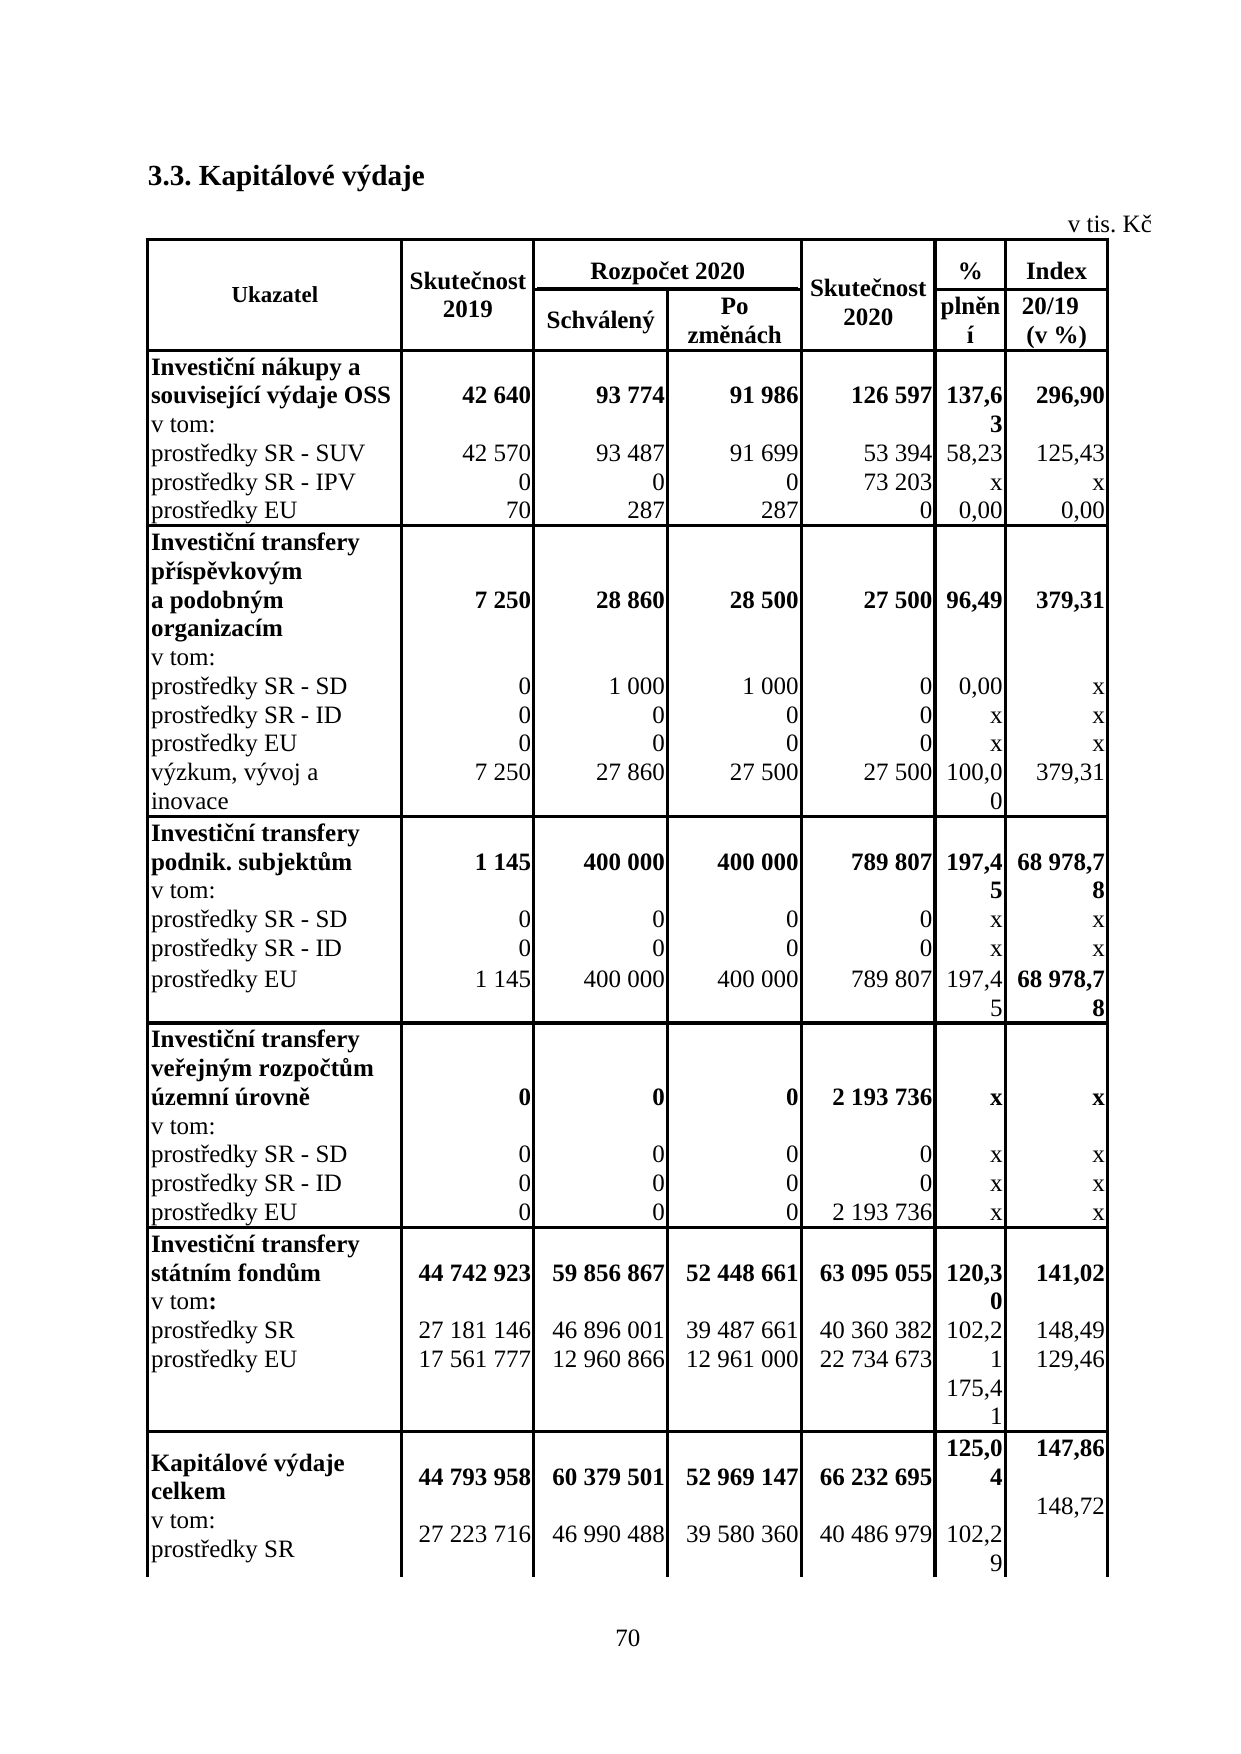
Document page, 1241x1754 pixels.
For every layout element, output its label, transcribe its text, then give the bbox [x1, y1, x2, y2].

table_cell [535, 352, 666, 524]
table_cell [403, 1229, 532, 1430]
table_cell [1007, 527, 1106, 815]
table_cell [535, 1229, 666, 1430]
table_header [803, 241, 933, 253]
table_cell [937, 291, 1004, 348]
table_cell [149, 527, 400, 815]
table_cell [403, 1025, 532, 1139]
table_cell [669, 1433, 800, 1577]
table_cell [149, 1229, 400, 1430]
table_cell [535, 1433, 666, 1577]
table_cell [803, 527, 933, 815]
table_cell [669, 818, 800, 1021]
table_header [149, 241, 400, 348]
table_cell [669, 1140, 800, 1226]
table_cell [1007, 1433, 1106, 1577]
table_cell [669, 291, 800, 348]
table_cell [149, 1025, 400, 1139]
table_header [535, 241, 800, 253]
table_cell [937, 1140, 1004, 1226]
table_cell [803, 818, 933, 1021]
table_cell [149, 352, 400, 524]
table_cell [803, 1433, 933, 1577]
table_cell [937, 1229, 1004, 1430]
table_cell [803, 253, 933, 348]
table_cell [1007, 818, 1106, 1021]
text v tis. Kč [185, 209, 1152, 238]
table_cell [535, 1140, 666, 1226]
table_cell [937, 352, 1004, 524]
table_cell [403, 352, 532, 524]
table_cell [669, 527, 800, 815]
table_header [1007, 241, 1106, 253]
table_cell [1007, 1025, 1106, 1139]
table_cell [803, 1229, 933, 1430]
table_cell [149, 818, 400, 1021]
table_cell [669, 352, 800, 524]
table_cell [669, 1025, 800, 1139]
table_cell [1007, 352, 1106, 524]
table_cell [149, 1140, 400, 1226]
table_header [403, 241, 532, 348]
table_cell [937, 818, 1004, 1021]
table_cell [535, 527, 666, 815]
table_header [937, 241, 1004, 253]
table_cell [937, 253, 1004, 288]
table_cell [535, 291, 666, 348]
text Kapitálové výdaje [148, 158, 1107, 191]
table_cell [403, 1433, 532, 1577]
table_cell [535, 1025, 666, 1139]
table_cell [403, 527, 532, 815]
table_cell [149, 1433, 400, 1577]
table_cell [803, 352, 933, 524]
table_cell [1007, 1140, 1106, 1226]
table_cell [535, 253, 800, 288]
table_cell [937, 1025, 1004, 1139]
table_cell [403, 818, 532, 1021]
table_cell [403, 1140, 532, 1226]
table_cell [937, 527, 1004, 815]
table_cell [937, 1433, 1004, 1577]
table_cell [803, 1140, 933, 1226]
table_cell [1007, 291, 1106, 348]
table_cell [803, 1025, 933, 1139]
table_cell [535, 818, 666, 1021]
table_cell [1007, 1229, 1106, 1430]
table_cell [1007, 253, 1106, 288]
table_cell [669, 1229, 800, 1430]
